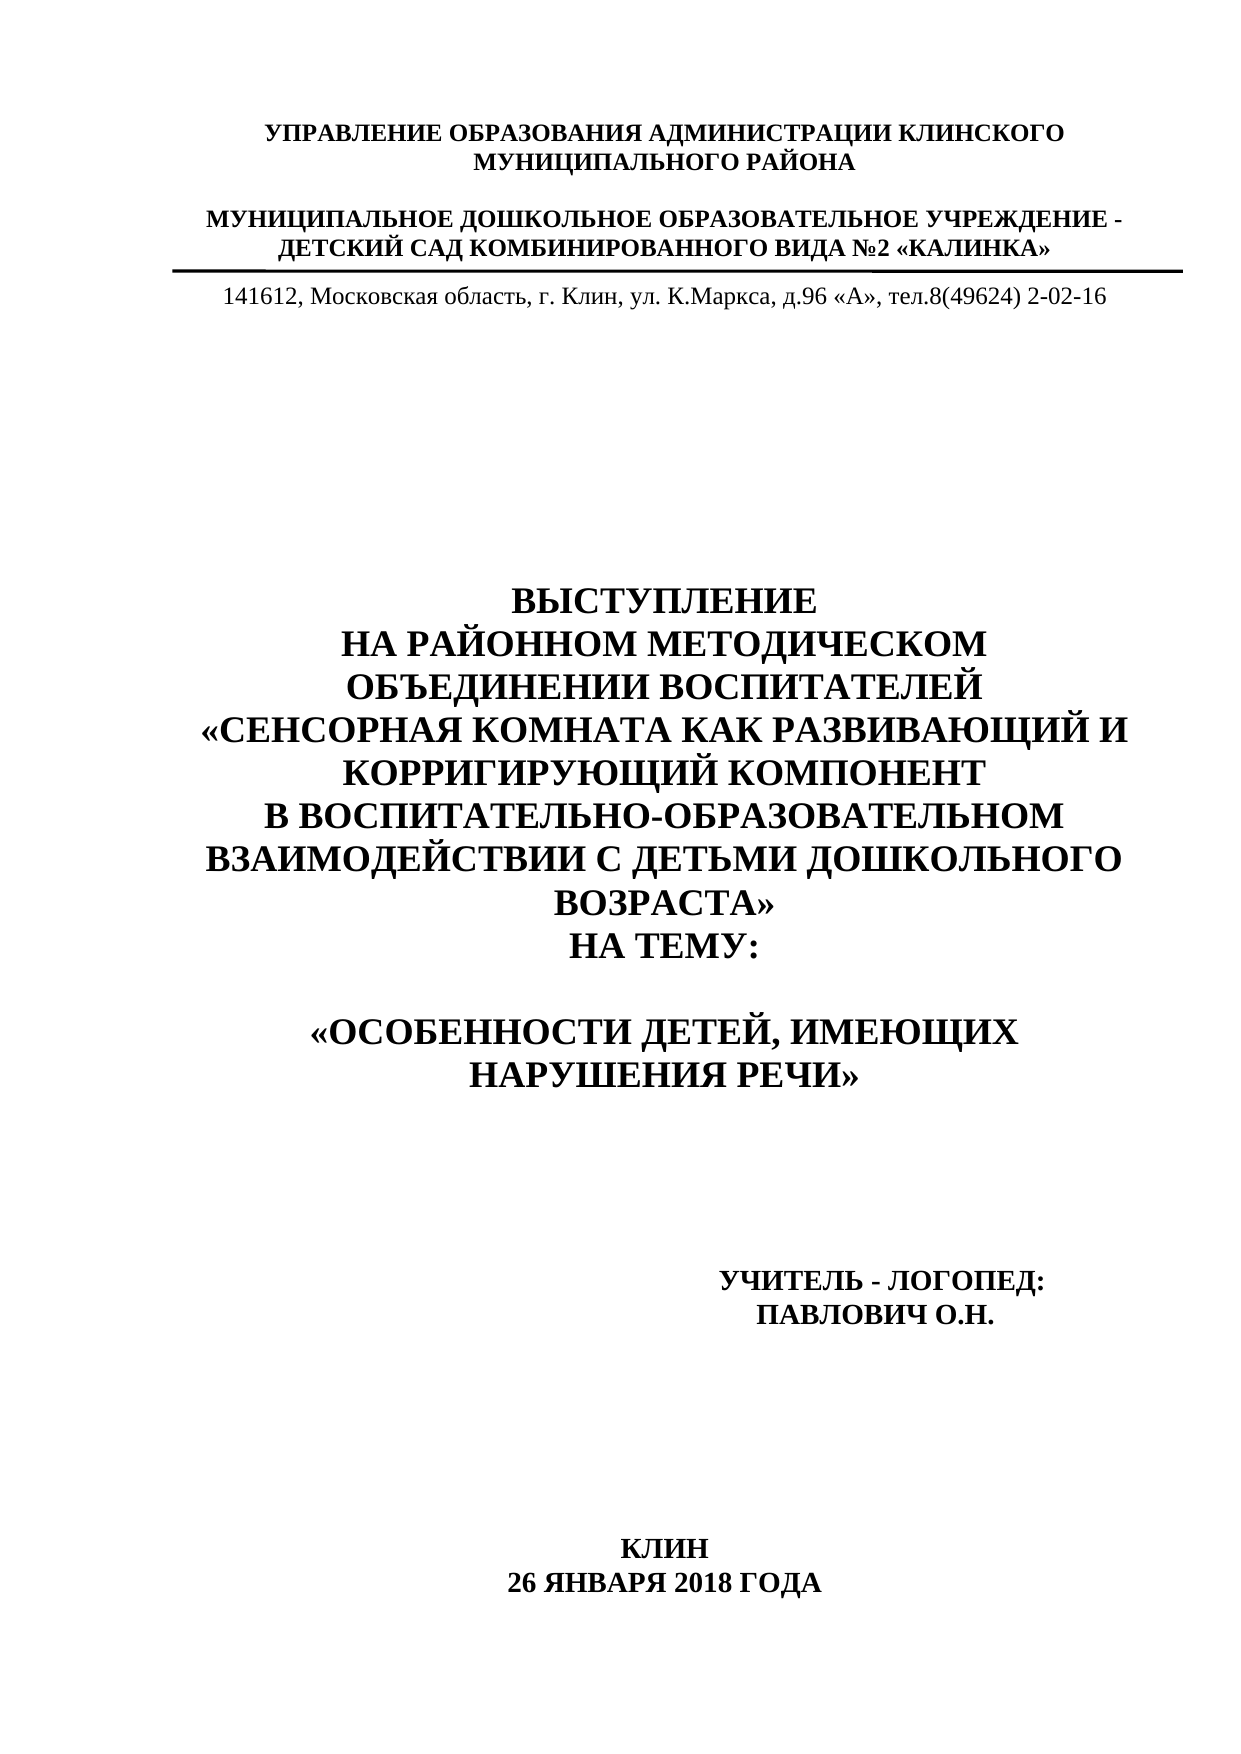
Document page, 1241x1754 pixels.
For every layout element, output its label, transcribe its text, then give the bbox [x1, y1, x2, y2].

text 26 ЯНВАРЯ 2018 ГОДА [177, 1565, 1152, 1599]
text «СЕНСОРНАЯ КОМНАТА КАК РАЗВИВАЮЩИЙ И КОРРИГИРУЮЩИЙ КОМПОНЕНТ [177, 707, 1152, 794]
text КЛИН [177, 1532, 1152, 1565]
text В ВОСПИТАТЕЛЬНО-ОБРАЗОВАТЕЛЬНОМ ВЗАИМОДЕЙСТВИИ С ДЕТЬМИ ДОШКОЛЬНОГО ВОЗРАСТА» [177, 794, 1152, 923]
text НА РАЙОННОМ МЕТОДИЧЕСКОМ [177, 621, 1152, 664]
text НА ТЕМУ: [177, 923, 1152, 966]
text УЧИТЕЛЬ - ЛОГОПЕД: [177, 1263, 1152, 1297]
text ОБЪЕДИНЕНИИ ВОСПИТАТЕЛЕЙ [177, 664, 1152, 707]
text «ОСОБЕННОСТИ ДЕТЕЙ, ИМЕЮЩИХ НАРУШЕНИЯ РЕЧИ» [177, 1009, 1152, 1096]
text ДЕТСКИЙ САД КОМБИНИРОВАННОГО ВИДА №2 «КАЛИНКА» [177, 233, 1152, 262]
text МУНИЦИПАЛЬНОЕ ДОШКОЛЬНОЕ ОБРАЗОВАТЕЛЬНОЕ УЧРЕЖДЕНИЕ - [177, 204, 1152, 233]
text ВЫСТУПЛЕНИЕ [177, 578, 1152, 621]
text МУНИЦИПАЛЬНОГО РАЙОНА [177, 147, 1152, 176]
text УПРАВЛЕНИЕ ОБРАЗОВАНИЯ АДМИНИСТРАЦИИ КЛИНСКОГО [177, 118, 1152, 147]
text ПАВЛОВИЧ О.Н. [177, 1297, 1152, 1330]
text 141612, Московская область, г. Клин, ул. К.Маркса, д.96 «А», тел.8(49624) 2-02-16 [177, 281, 1152, 310]
